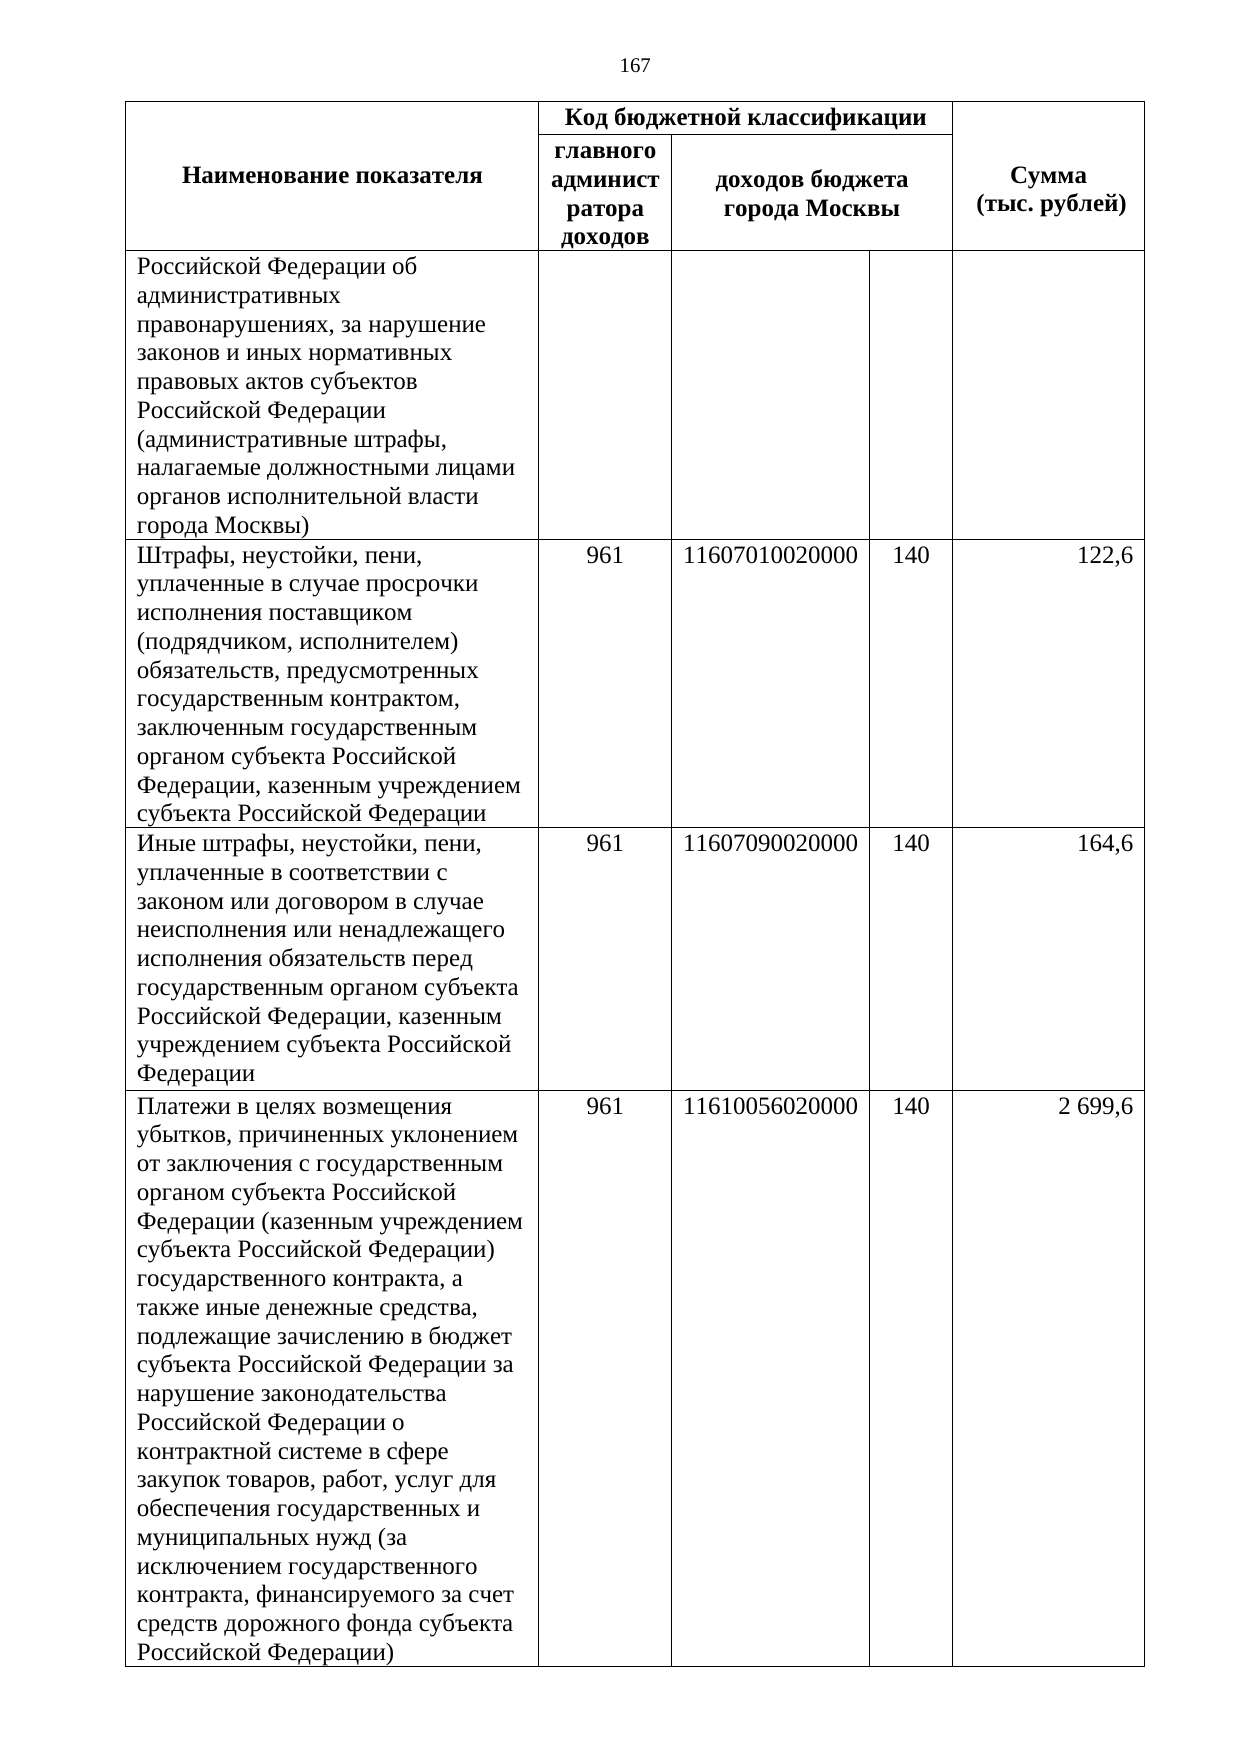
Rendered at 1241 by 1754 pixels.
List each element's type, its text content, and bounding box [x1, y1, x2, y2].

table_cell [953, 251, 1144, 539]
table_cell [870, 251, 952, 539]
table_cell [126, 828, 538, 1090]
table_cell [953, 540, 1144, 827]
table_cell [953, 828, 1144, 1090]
table_cell доходов бюджета города Москвы [672, 135, 952, 250]
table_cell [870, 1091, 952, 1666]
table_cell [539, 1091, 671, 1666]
table_header Код бюджетной классификации [539, 102, 952, 134]
table_header Сумма (тыс. рублей) [953, 102, 1144, 250]
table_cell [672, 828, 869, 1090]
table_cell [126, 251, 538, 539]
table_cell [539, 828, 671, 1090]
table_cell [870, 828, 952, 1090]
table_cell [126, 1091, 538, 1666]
table_cell главного администратора доходов [539, 135, 671, 250]
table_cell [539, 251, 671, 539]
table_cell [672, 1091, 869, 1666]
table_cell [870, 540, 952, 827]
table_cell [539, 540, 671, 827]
table_header Наименование показателя [126, 102, 538, 250]
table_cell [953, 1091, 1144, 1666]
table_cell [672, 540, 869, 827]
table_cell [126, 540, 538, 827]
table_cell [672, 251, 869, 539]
